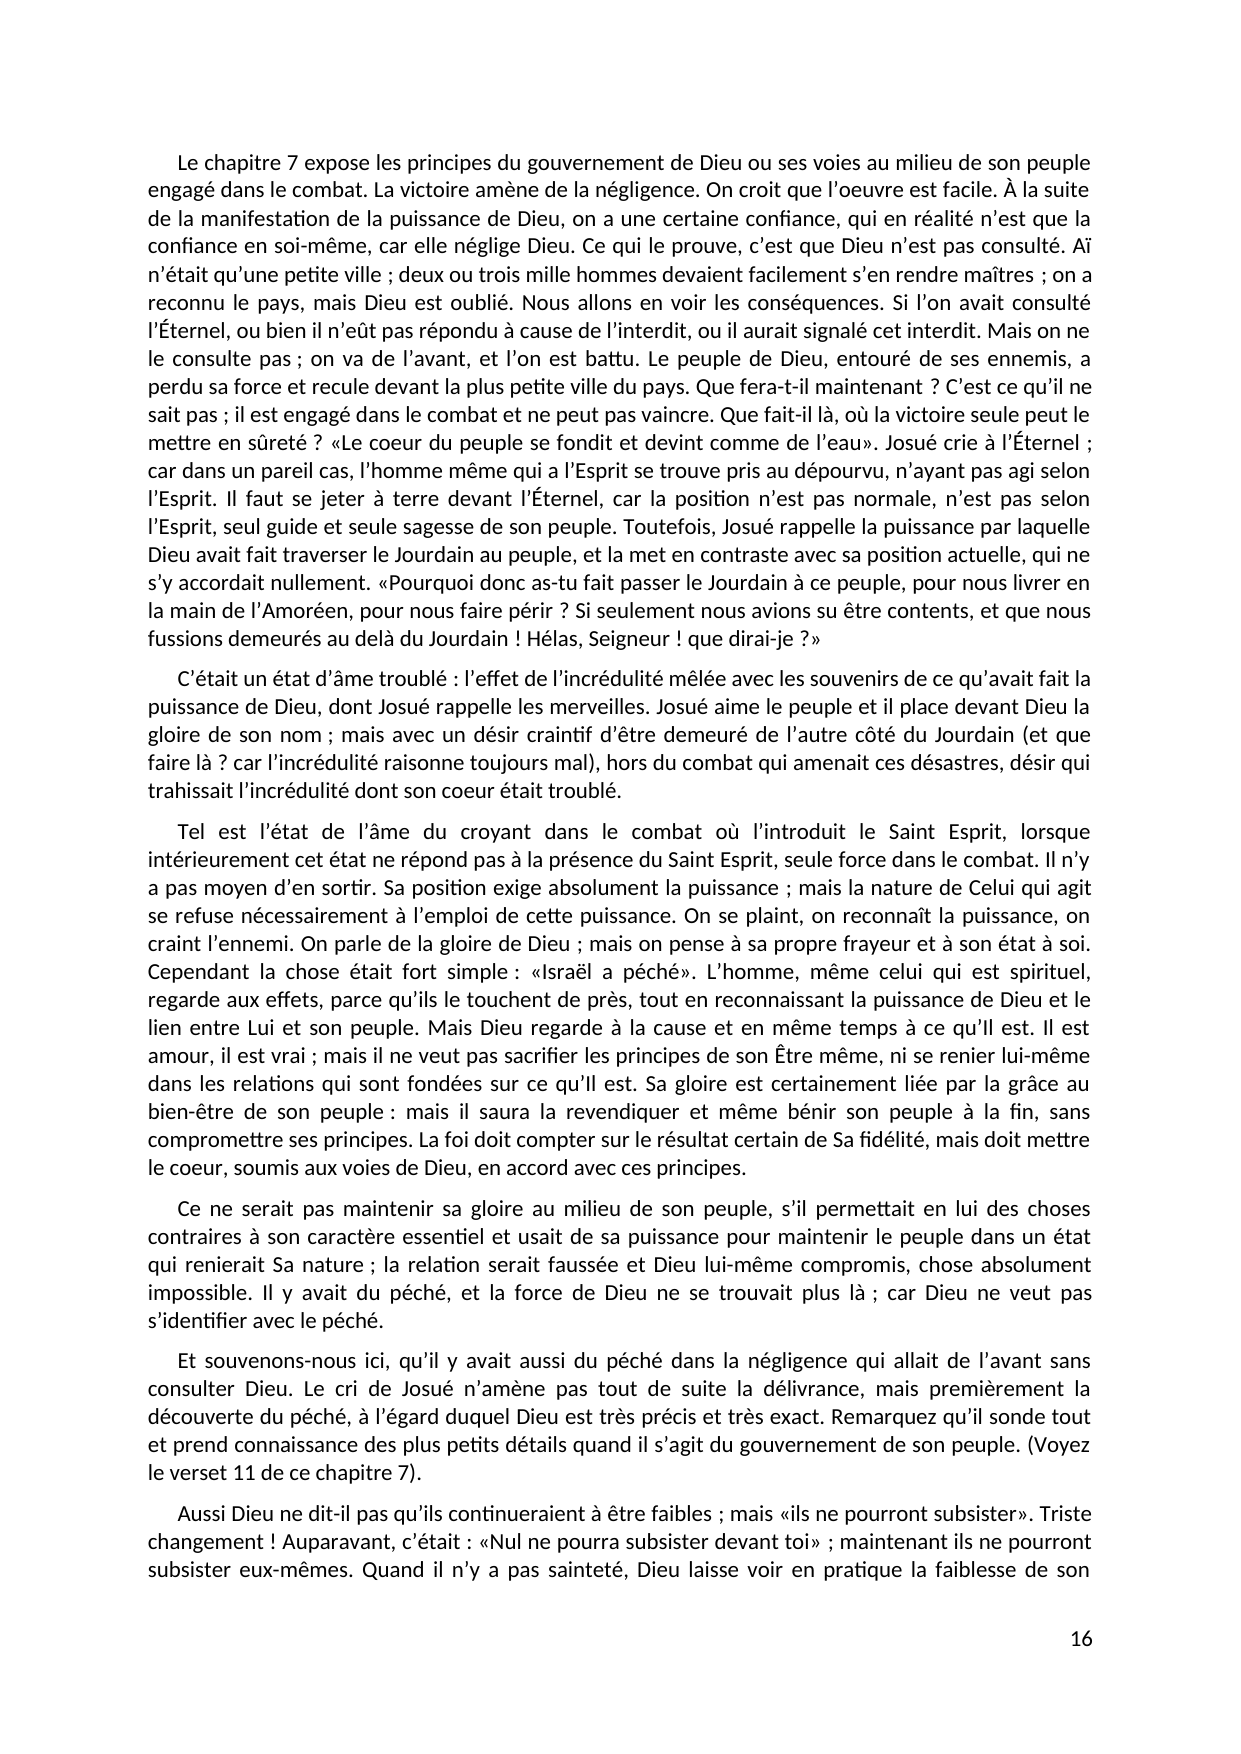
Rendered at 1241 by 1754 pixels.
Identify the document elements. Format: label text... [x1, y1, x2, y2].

text C’était un état d’âme troublé : l’effet de l’incrédulité mêlée avec les souvenirs de ce qu’avait fait la puissance de Dieu, dont Josué rappelle les merveilles. Josué aime le peuple et il place devant Dieu la gloire de son nom ; mais avec un désir craintif d’être demeuré de l’autre côté du Jourdain (et que faire là ? car l’incrédulité raisonne toujours mal), hors du combat qui amenait ces désastres, désir qui trahissait l’incrédulité dont son coeur était troublé. [148, 664, 1093, 804]
text Le chapitre 7 expose les principes du gouvernement de Dieu ou ses voies au milieu de son peuple engagé dans le combat. La victoire amène de la négligence. On croit que l’oeuvre est facile. À la suite de la manifestation de la puissance de Dieu, on a une certaine confiance, qui en réalité n’est que la confiance en soi-même, car elle néglige Dieu. Ce qui le prouve, c’est que Dieu n’est pas consulté. Aï n’était qu’une petite ville ; deux ou trois mille hommes devaient facilement s’en rendre maîtres ; on a reconnu le pays, mais Dieu est oublié. Nous allons en voir les conséquences. Si l’on avait consulté l’Éternel, ou bien il n’eût pas répondu à cause de l’interdit, ou il aurait signalé cet interdit. Mais on ne le consulte pas ; on va de l’avant, et l’on est battu. Le peuple de Dieu, entouré de ses ennemis, a perdu sa force et recule devant la plus petite ville du pays. Que fera-t-il maintenant ? C’est ce qu’il ne sait pas ; il est engagé dans le combat et ne peut pas vaincre. Que fait-il là, où la victoire seule peut le mettre en sûreté ? «Le coeur du peuple se fondit et devint comme de l’eau». Josué crie à l’Éternel ; car dans un pareil cas, l’homme même qui a l’Esprit se trouve pris au dépourvu, n’ayant pas agi selon l’Esprit. Il faut se jeter à terre devant l’Éternel, car la position n’est pas normale, n’est pas selon l’Esprit, seul guide et seule sagesse de son peuple. Toutefois, Josué rappelle la puissance par laquelle Dieu avait fait traverser le Jourdain au peuple, et la met en contraste avec sa position actuelle, qui ne s’y accordait nullement. «Pourquoi donc as-tu fait passer le Jourdain à ce peuple, pour nous livrer en la main de l’Amoréen, pour nous faire périr ? Si seulement nous avions su être contents, et que nous fussions demeurés au delà du Jourdain ! Hélas, Seigneur ! que dirai-je ?» [148, 148, 1093, 652]
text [148, 1499, 1093, 1583]
text Tel est l’état de l’âme du croyant dans le combat où l’introduit le Saint Esprit, lorsque intérieurement cet état ne répond pas à la présence du Saint Esprit, seule force dans le combat. Il n’y a pas moyen d’en sortir. Sa position exige absolument la puissance ; mais la nature de Celui qui agit se refuse nécessairement à l’emploi de cette puissance. On se plaint, on reconnaît la puissance, on craint l’ennemi. On parle de la gloire de Dieu ; mais on pense à sa propre frayeur et à son état à soi. Cependant la chose était fort simple : «Israël a péché». L’homme, même celui qui est spirituel, regarde aux effets, parce qu’ils le touchent de près, tout en reconnaissant la puissance de Dieu et le lien entre Lui et son peuple. Mais Dieu regarde à la cause et en même temps à ce qu’Il est. Il est amour, il est vrai ; mais il ne veut pas sacrifier les principes de son Être même, ni se renier lui-même dans les relations qui sont fondées sur ce qu’Il est. Sa gloire est certainement liée par la grâce au bien-être de son peuple : mais il saura la revendiquer et même bénir son peuple à la fin, sans compromettre ses principes. La foi doit compter sur le résultat certain de Sa fidélité, mais doit mettre le coeur, soumis aux voies de Dieu, en accord avec ces principes. [148, 817, 1093, 1181]
text Ce ne serait pas maintenir sa gloire au milieu de son peuple, s’il permettait en lui des choses contraires à son caractère essentiel et usait de sa puissance pour maintenir le peuple dans un état qui renierait Sa nature ; la relation serait faussée et Dieu lui-même compromis, chose absolument impossible. Il y avait du péché, et la force de Dieu ne se trouvait plus là ; car Dieu ne veut pas s’identifier avec le péché. [148, 1194, 1093, 1334]
text Et souvenons-nous ici, qu’il y avait aussi du péché dans la négligence qui allait de l’avant sans consulter Dieu. Le cri de Josué n’amène pas tout de suite la délivrance, mais premièrement la découverte du péché, à l’égard duquel Dieu est très précis et très exact. Remarquez qu’il sonde tout et prend connaissance des plus petits détails quand il s’agit du gouvernement de son peuple. (Voyez le verset 11 de ce chapitre 7). [148, 1346, 1093, 1487]
